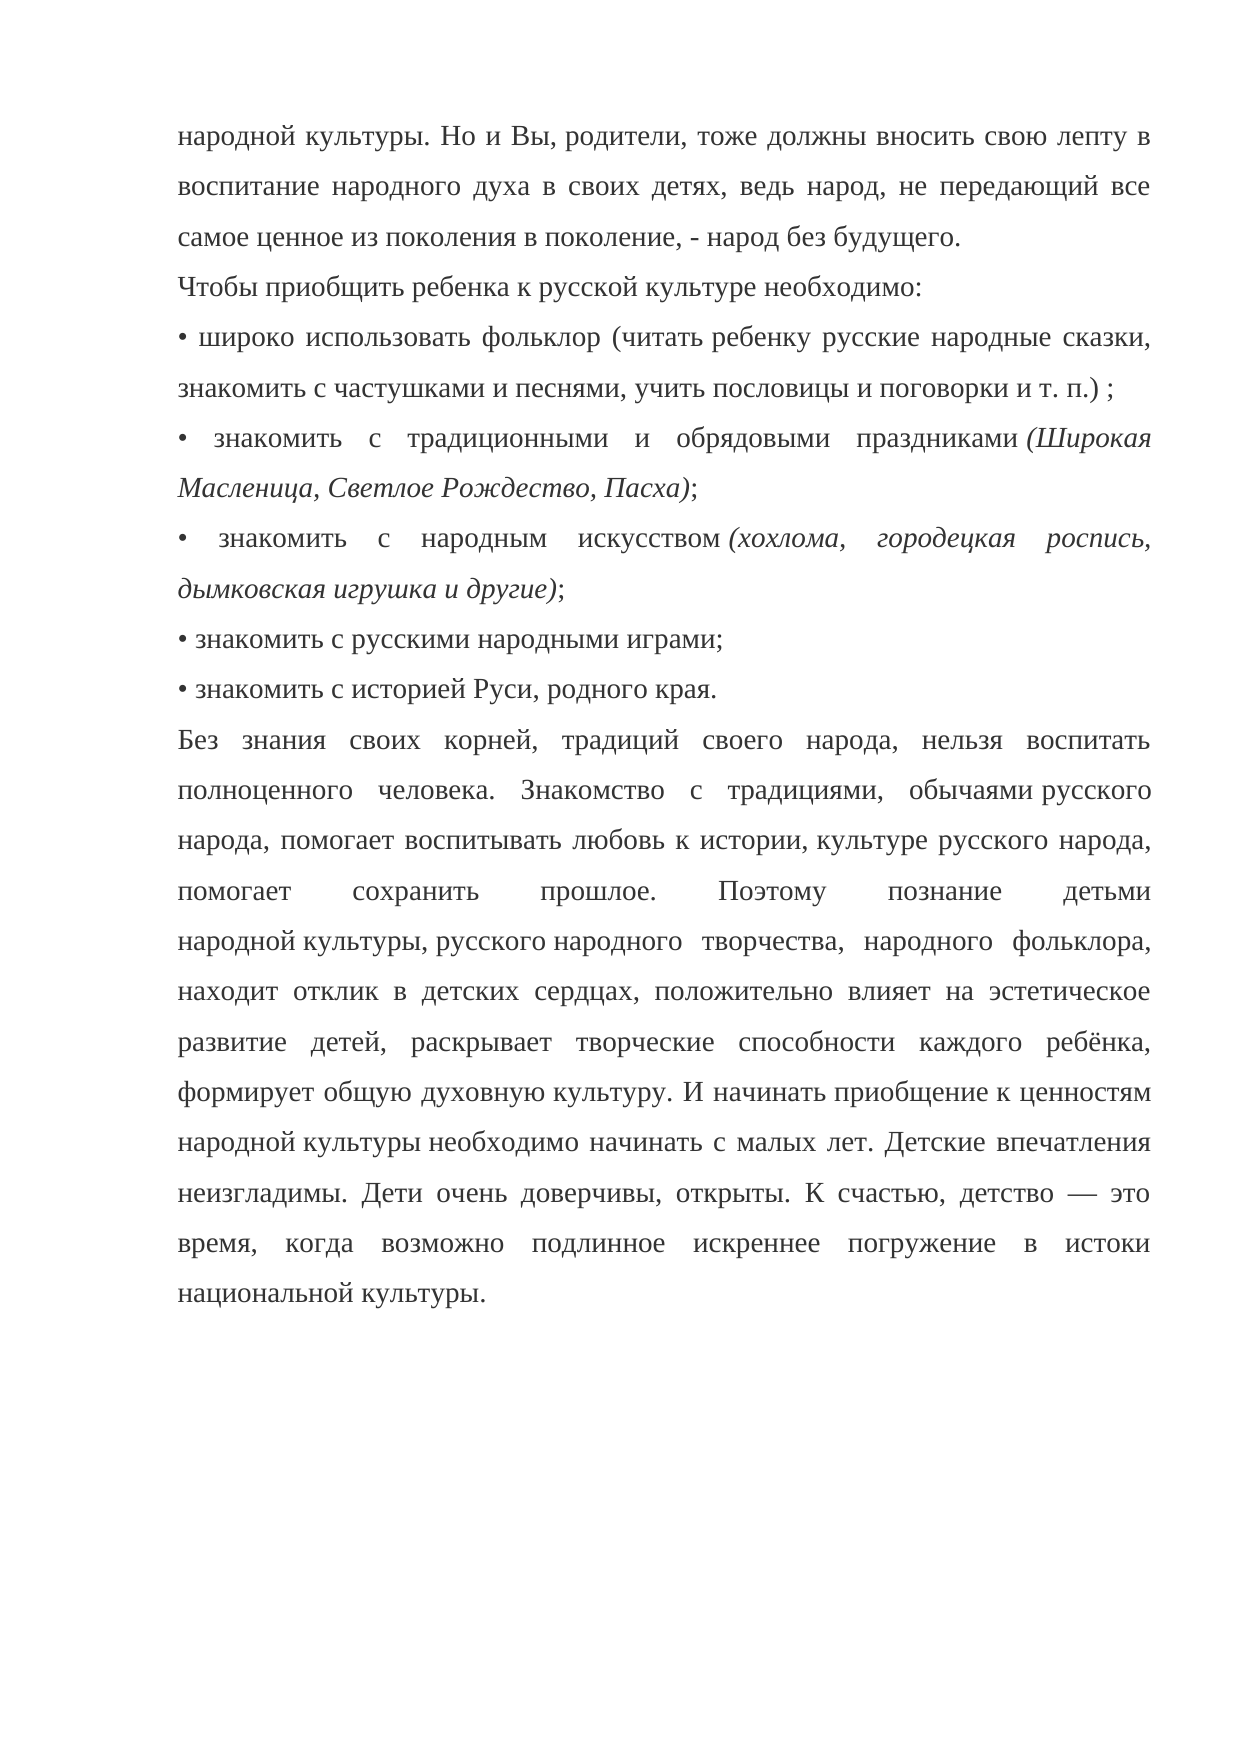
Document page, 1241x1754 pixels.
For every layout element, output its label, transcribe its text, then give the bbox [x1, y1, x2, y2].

text Без знания своих корней, традиций своего народа, нельзя воспитать полноценного человека. Знакомство с традициями, обычаями русского народа, помогает воспитывать любовь к истории, культуре русского народа, помогает сохранить прошлое. Поэтому познание детьми народной культуры, русского народного творчества, народного фольклора, находит отклик в детских сердцах, положительно влияет на эстетическое развитие детей, раскрывает творческие способности каждого ребёнка, формирует общую духовную культуру. И начинать приобщение к ценностям народной культуры необходимо начинать с малых лет. Детские впечатления неизгладимы. Дети очень доверчивы, открыты. К счастью, детство — это время, когда возможно подлинное искреннее погружение в истоки национальной культуры. [177, 722, 1152, 1309]
text • широко использовать фольклор (читать ребенку русские народные сказки, знакомить с частушками и песнями, учить пословицы и поговорки и т. п.) ; [177, 319, 1152, 403]
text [177, 118, 1152, 252]
text • знакомить с историей Руси, родного края. [177, 672, 1152, 705]
text • знакомить с народным искусством (хохлома, городецкая роспись, дымковская игрушка и другие); [177, 521, 1152, 604]
text • знакомить с традиционными и обрядовыми праздниками (Широкая Масленица, Светлое Рождество, Пасха); [177, 420, 1152, 504]
text Чтобы приобщить ребенка к русской культуре необходимо: [177, 269, 1152, 303]
text • знакомить с русскими народными играми; [177, 621, 1152, 655]
